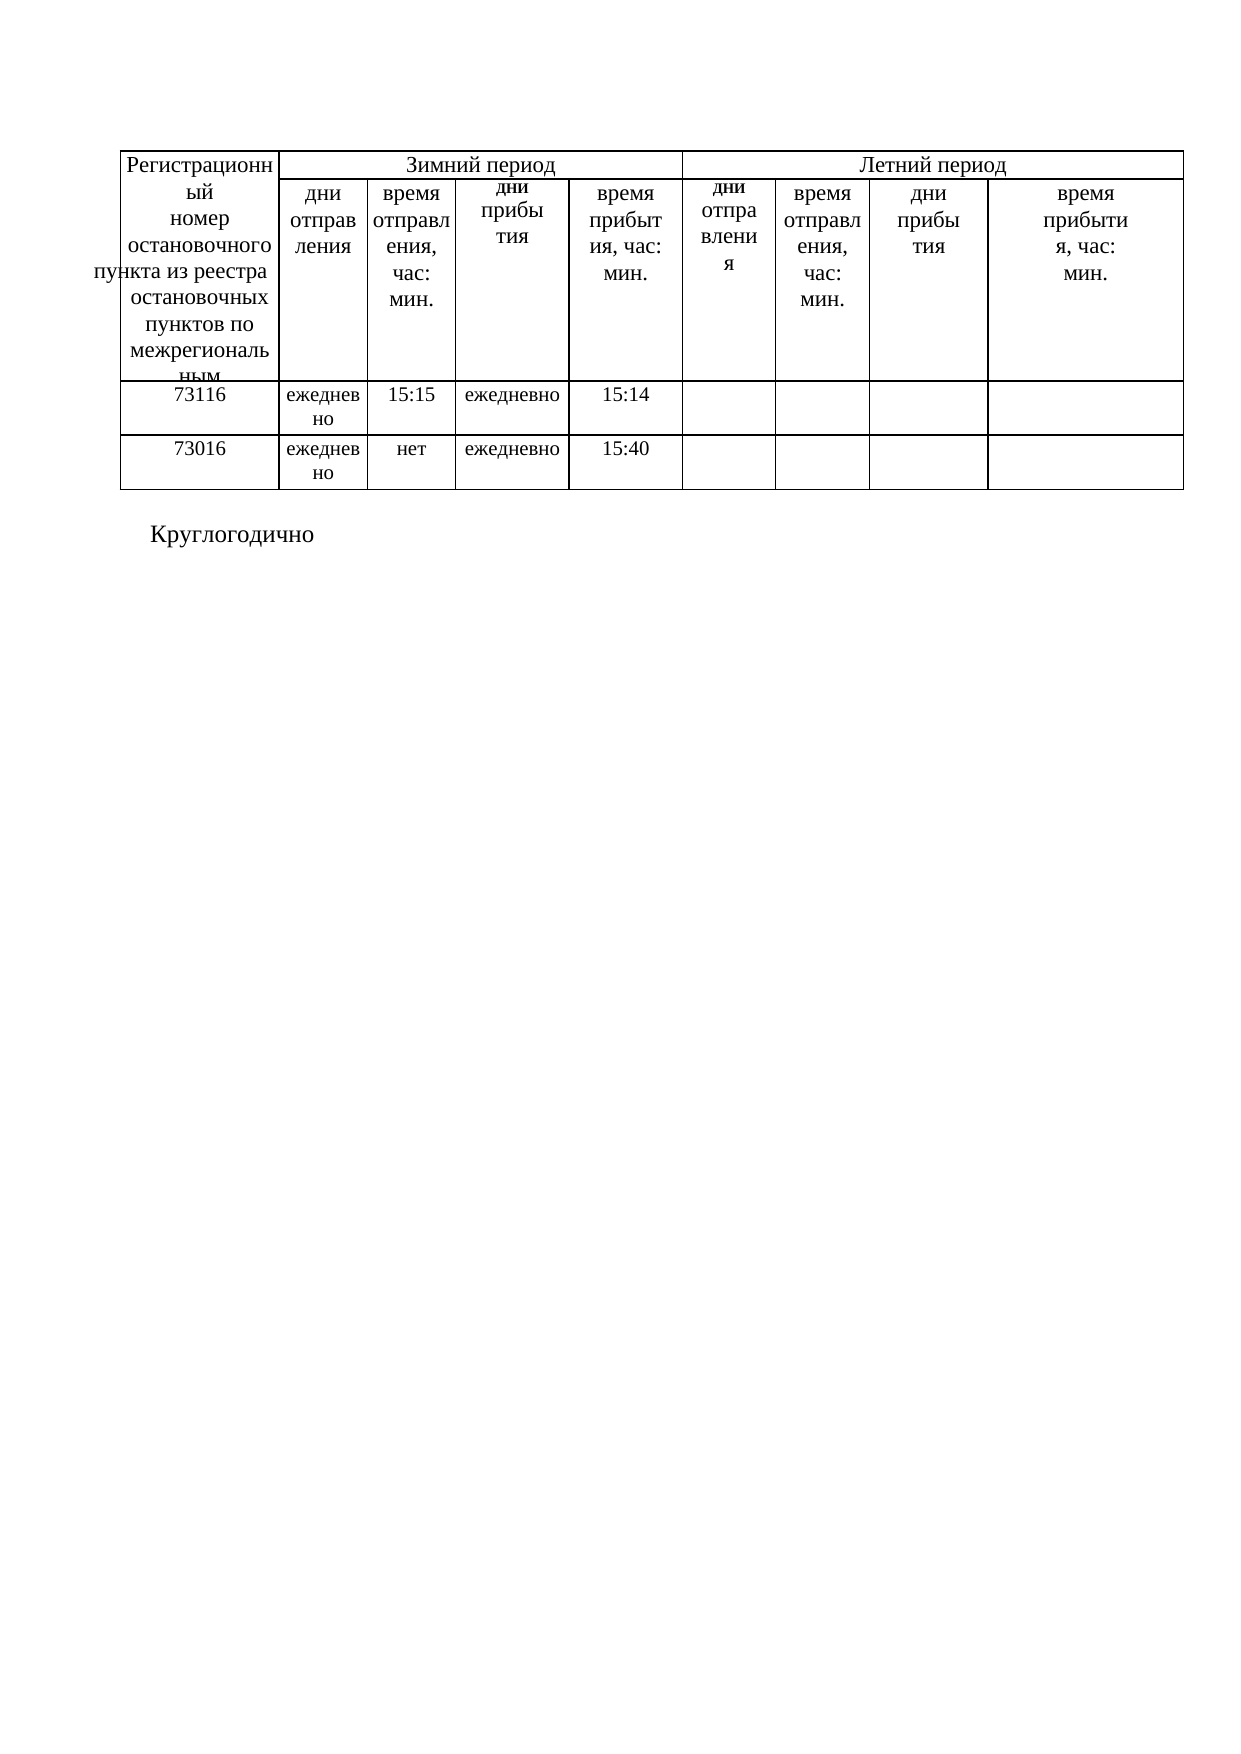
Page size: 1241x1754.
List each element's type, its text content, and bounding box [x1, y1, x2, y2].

table_cell [870, 436, 987, 489]
table_cell [776, 382, 869, 434]
table_cell время прибыт ия, час: мин. [570, 180, 682, 380]
table_cell ежедневно [456, 436, 568, 489]
table_cell дни прибы тия [870, 180, 987, 380]
table_cell ежедневно [280, 436, 367, 489]
table_header Летний период [683, 152, 1183, 178]
table_cell [683, 382, 775, 434]
table_header Регистрационный номер остановочного пункта из реестра остановочных пунктов по межрегиональным маршрутам регулярных перевозок [121, 152, 278, 380]
table_cell [776, 436, 869, 489]
table_cell 15:14 [570, 382, 682, 434]
table_cell время отправл ения, час: мин. [368, 180, 455, 380]
table_cell время прибыти я, час: мин. [989, 180, 1183, 380]
table_cell ежедневно [456, 382, 568, 434]
table_cell [989, 436, 1183, 489]
table_cell [683, 436, 775, 489]
table_cell нет [368, 436, 455, 489]
table_cell ДНИ отпра влени я [683, 180, 775, 380]
table_header Зимний период [280, 152, 682, 178]
table_cell 15:15 [368, 382, 455, 434]
table_cell ДНИ прибы тия [456, 180, 568, 380]
table_cell 73016 [121, 436, 278, 489]
table_cell 73116 [121, 382, 278, 434]
table_cell время отправл ения, час: мин. [776, 180, 869, 380]
table_cell [870, 382, 987, 434]
text Круглогодично [150, 519, 1090, 548]
table_cell 15:40 [570, 436, 682, 489]
table_cell [989, 382, 1183, 434]
table_cell дни отправ ления [280, 180, 367, 380]
table_cell ежедневно [280, 382, 367, 434]
